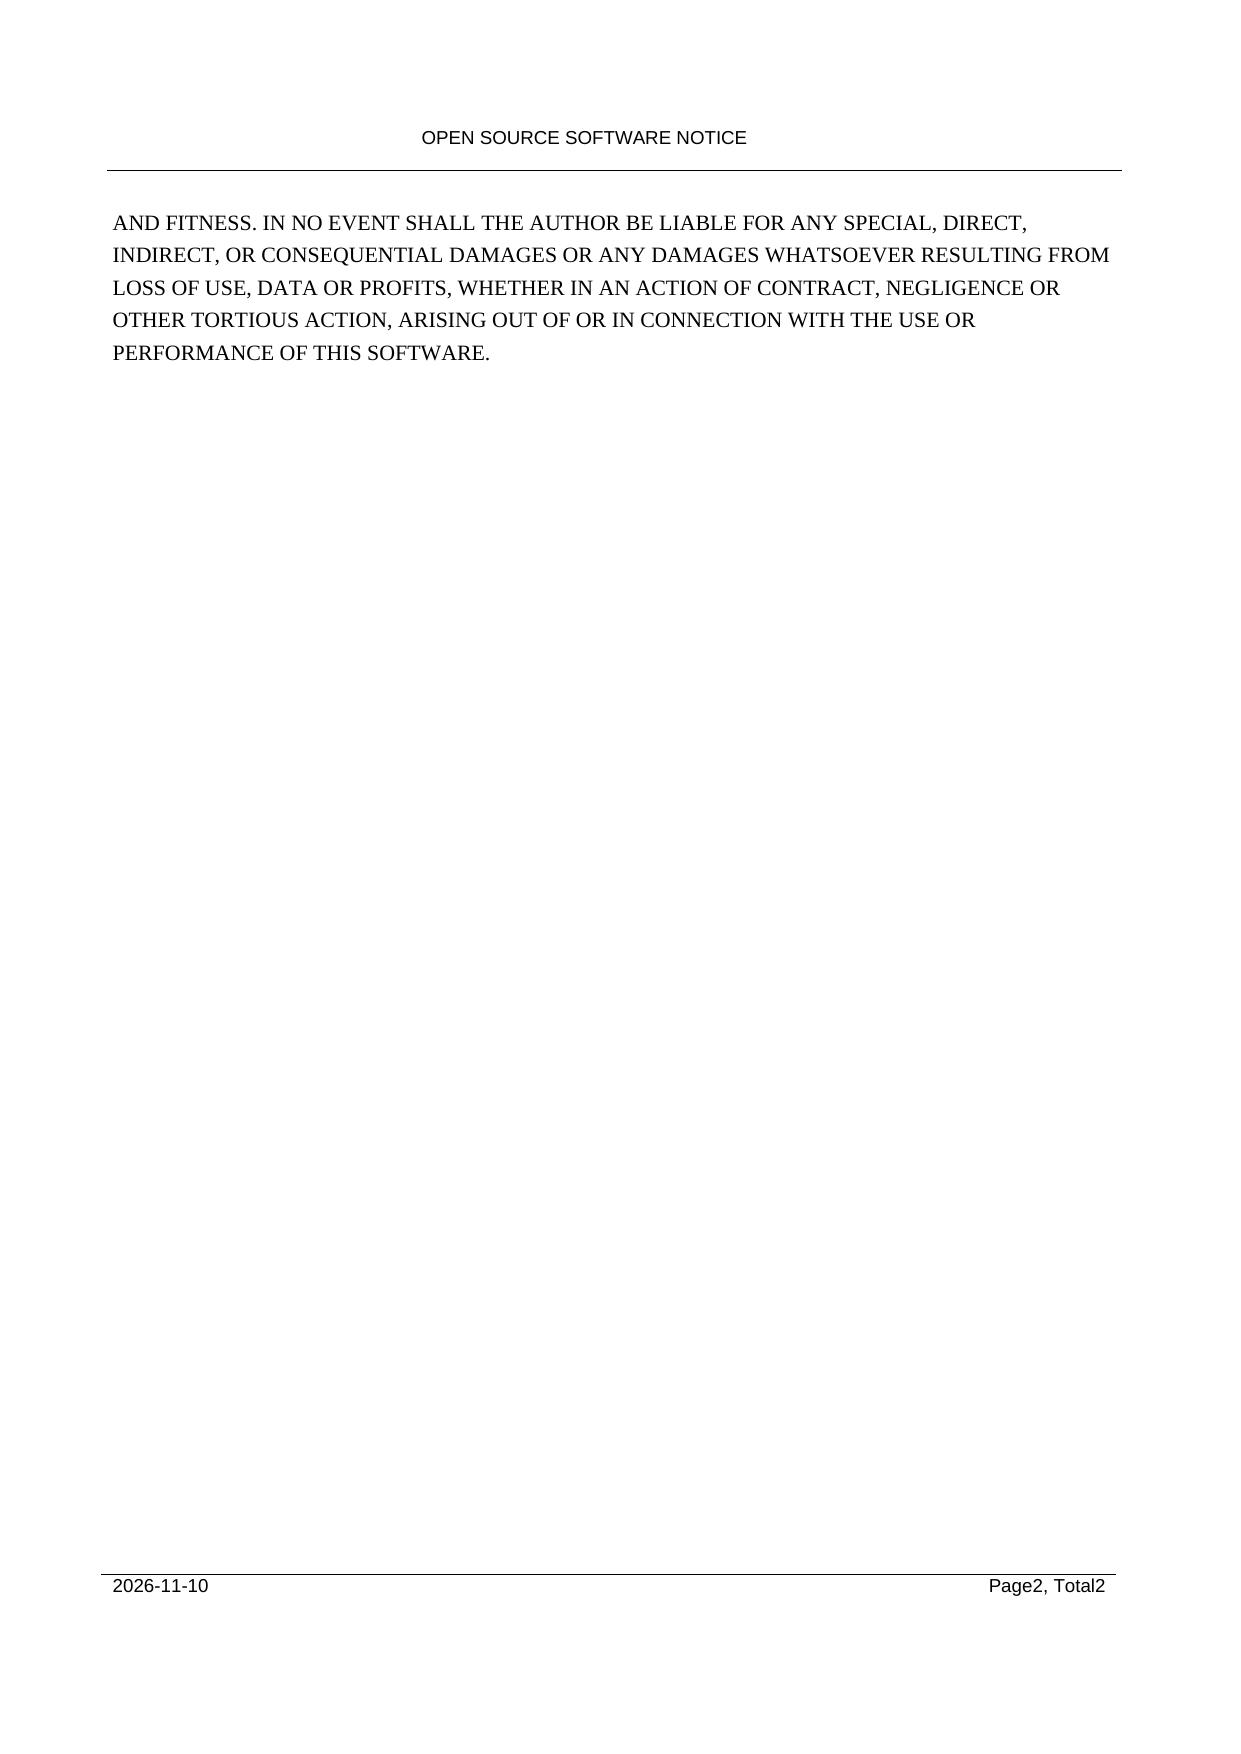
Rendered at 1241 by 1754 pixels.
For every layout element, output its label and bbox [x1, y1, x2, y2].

text [112, 206, 1128, 401]
